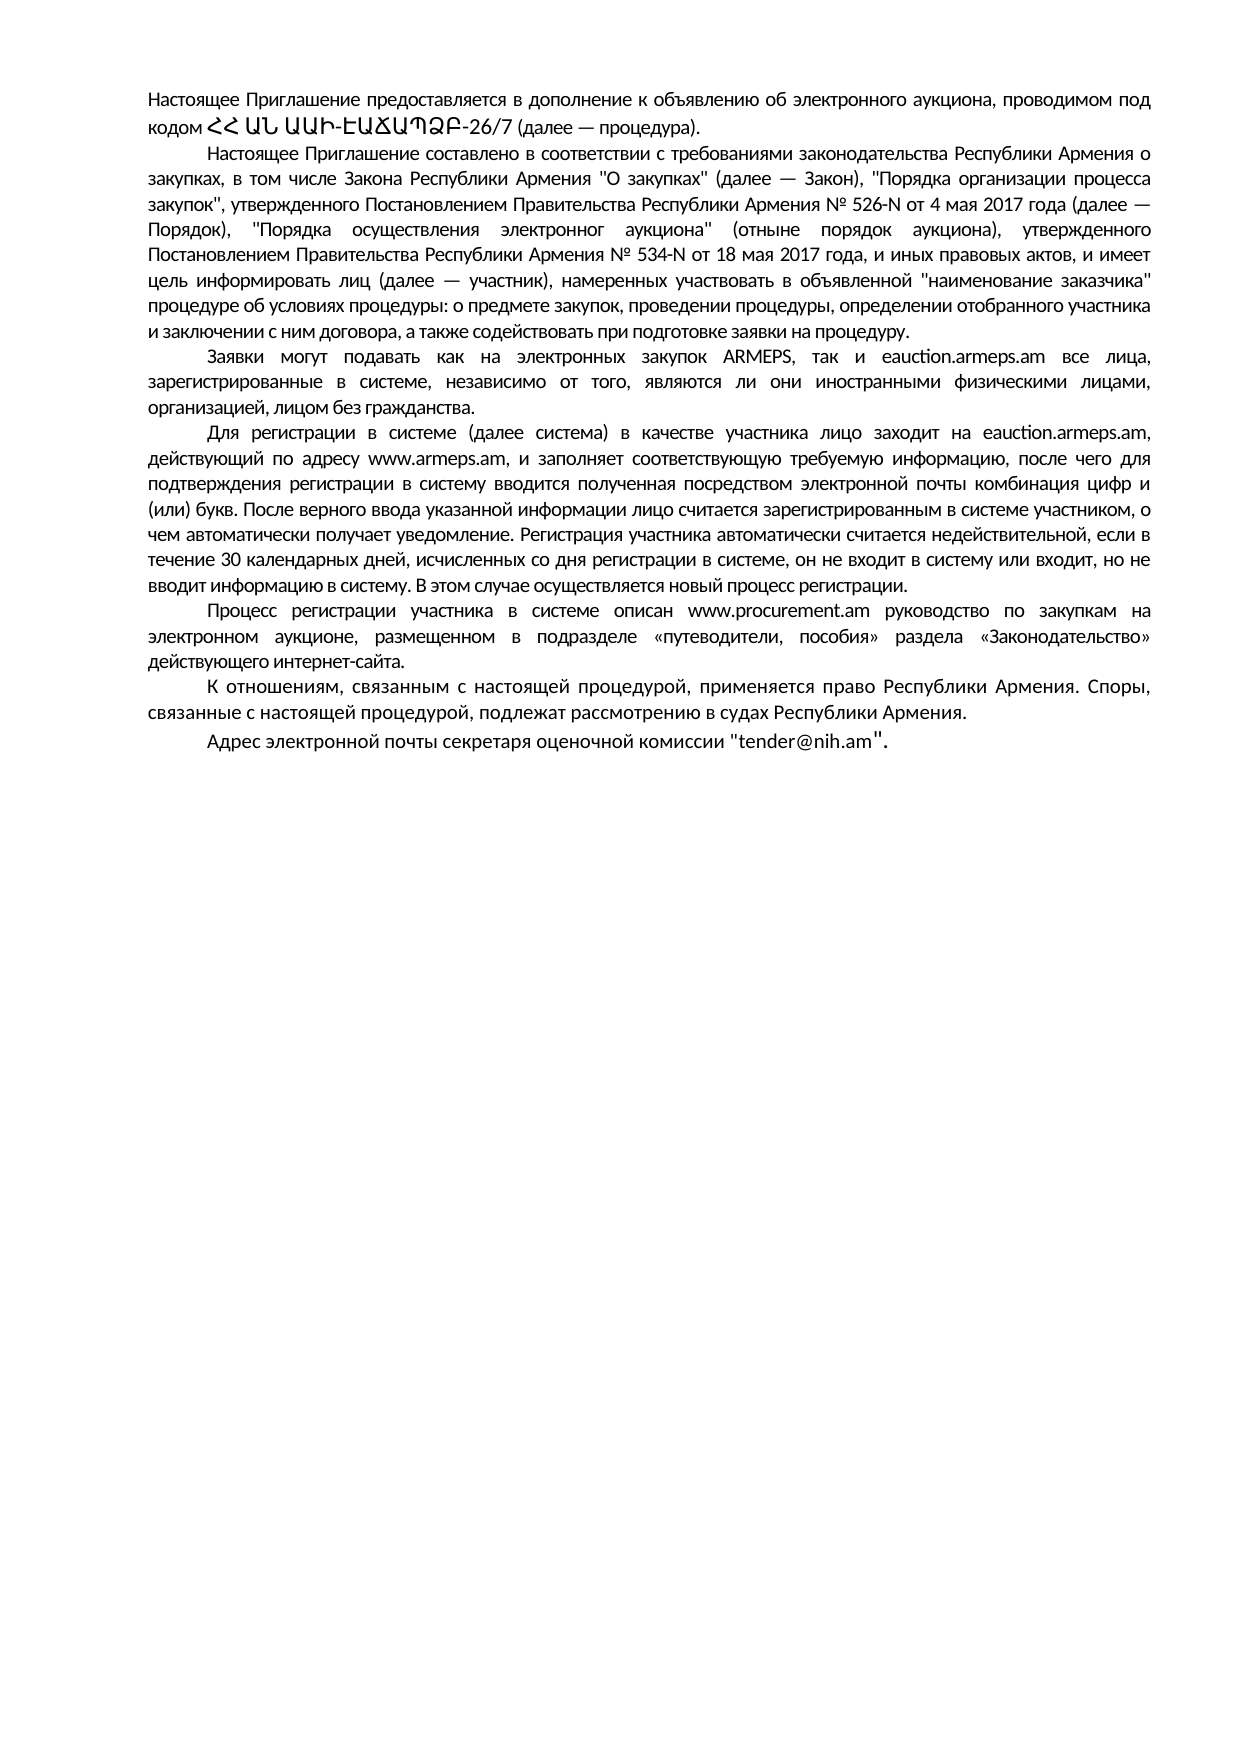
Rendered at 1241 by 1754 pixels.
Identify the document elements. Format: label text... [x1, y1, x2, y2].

text К отношениям, связанным с настоящей процедурой, применяется право Республики Армения. Споры, связанные с настоящей процедурой, подлежат рассмотрению в судах Республики Армения. [148, 674, 1152, 724]
text Настоящее Приглашение составлено в соответствии с требованиями законодательства Республики Армения о закупках, в том числе Закона Республики Армения "О закупках" (далее — Закон), "Порядка организации процесса закупок", утвержденного Постановлением Правительства Республики Армения № 526-N от 4 мая 2017 года (далее — Порядок), "Порядка осуществления электронног аукциона" (отныне порядок аукциона), утвержденного Постановлением Правительства Республики Армения № 534-N от 18 мая 2017 года, и иных правовых актов, и имеет цель информировать лиц (далее — участник), намеренных участвовать в объявленной "наименование заказчика" процедуре об условиях процедуры: о предмете закупок, проведении процедуры, определении отобранного участника и заключении с ним договора, а также содействовать при подготовке заявки на процедуру. [148, 140, 1152, 343]
text Для регистрации в системе (далее система) в качестве участника лицо заходит на eauction.armeps.am, действующий по адресу www.armeps.am, и заполняет соответствующую требуемую информацию, после чего для подтверждения регистрации в систему вводится полученная посредством электронной почты комбинация цифр и (или) букв. После верного ввода указанной информации лицо считается зарегистрированным в системе участником, о чем автоматически получает уведомление. Регистрация участника автоматически считается недействительной, если в течение 30 календарных дней, исчисленных со дня регистрации в системе, он не входит в систему или входит, но не вводит информацию в систему. В этом случае осуществляется новый процесс регистрации. [148, 419, 1152, 597]
text Процесс регистрации участника в системе описан www.procurement.am руководство по закупкам на электронном аукционе, размещенном в подразделе «путеводители, пособия» раздела «Законодательство» действующего интернет-сайта. [148, 597, 1152, 674]
text Заявки могут подавать как на электронных закупок ARMEPS, так и eauction.armeps.am все лица, зарегистрированные в системе, независимо от того, являются ли они иностранными физическими лицами, организацией, лицом без гражданства. [148, 343, 1152, 419]
text Настоящее Приглашение предоставляется в дополнение к объявлению об электронного аукциона, проводимом под кодом ՀՀ ԱՆ ԱԱԻ-ԷԱՃԱՊՁԲ-26/7 (далее — процедура). [148, 86, 1152, 140]
text Адрес электронной почты секретаря оценочной комиссии "tender@nih.am". [148, 724, 1152, 755]
